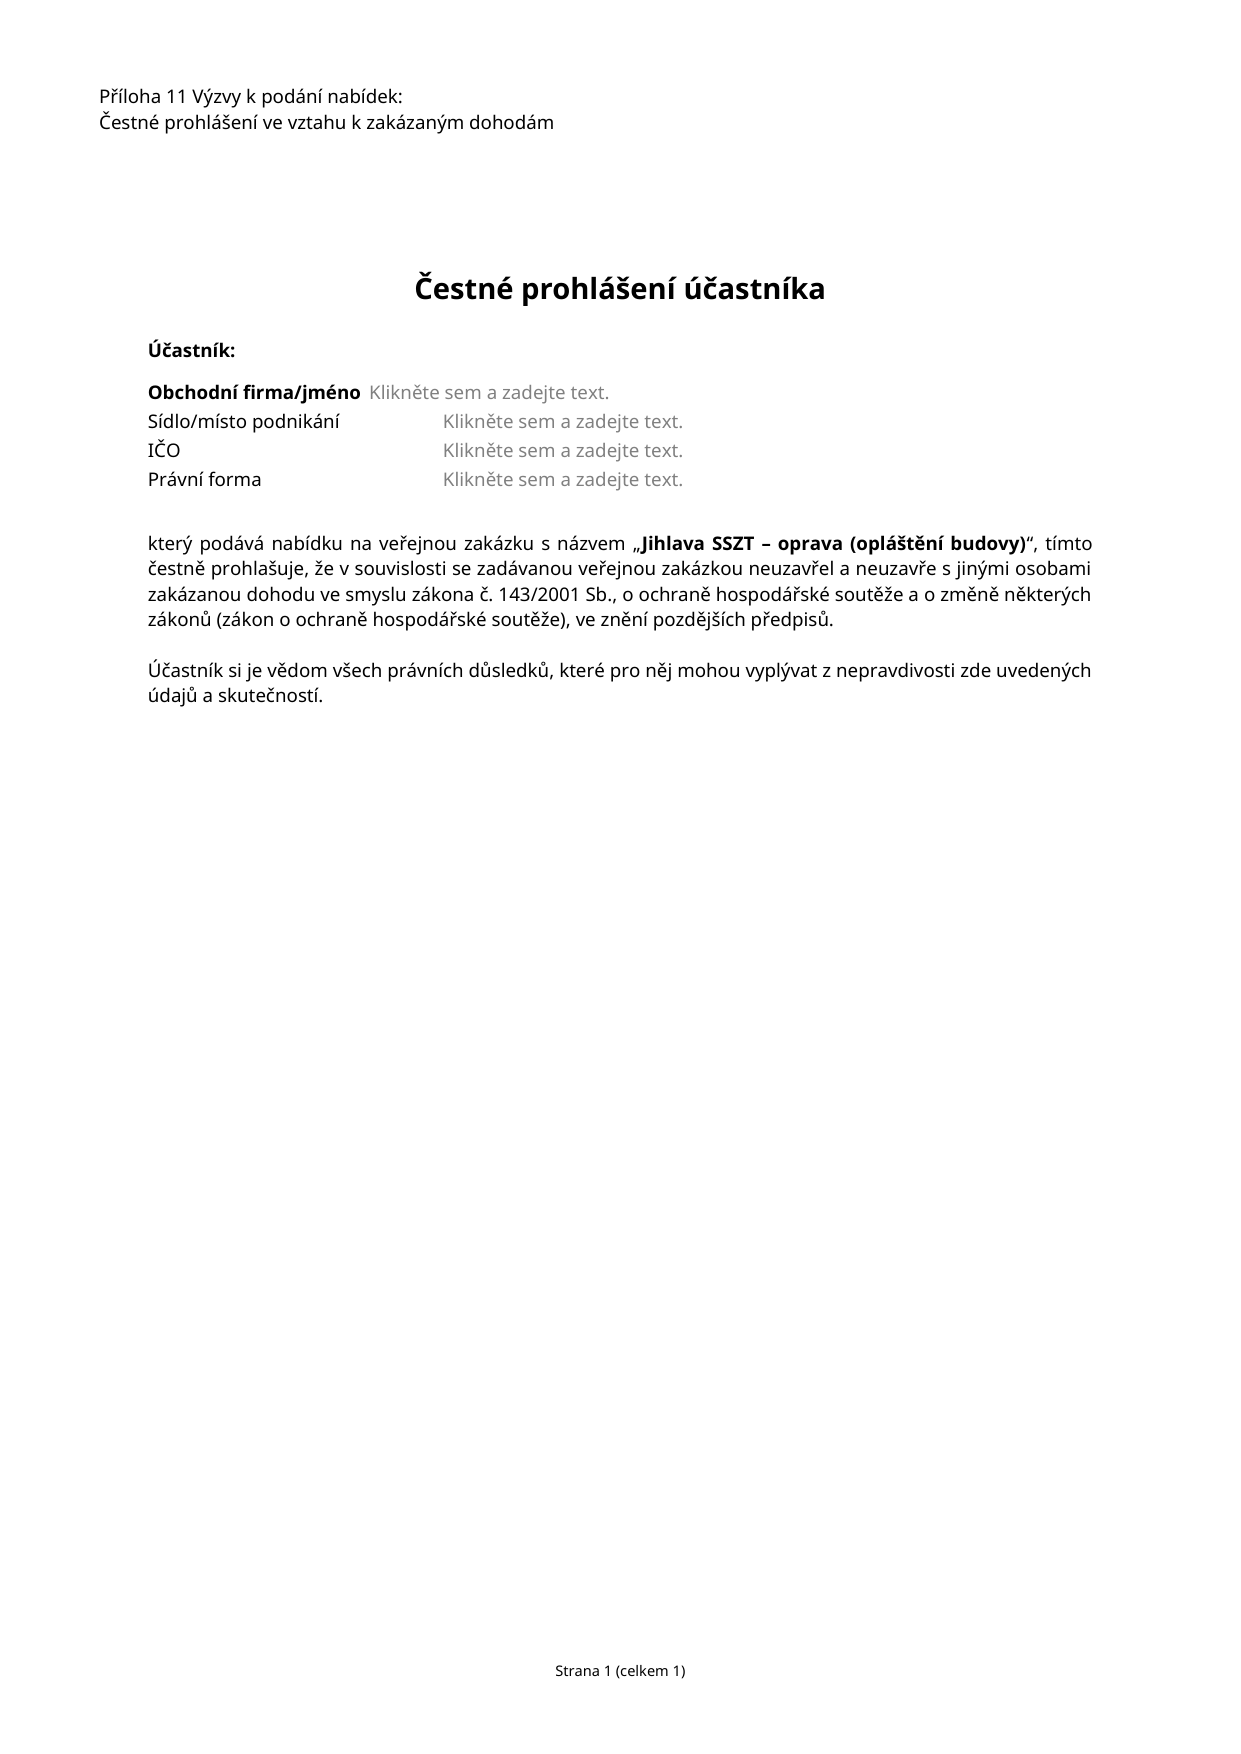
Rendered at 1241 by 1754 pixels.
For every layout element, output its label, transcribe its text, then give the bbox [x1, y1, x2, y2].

text IČO [148, 434, 1093, 463]
text Sídlo/místo podnikání [148, 405, 1093, 434]
text Právní forma [148, 463, 1093, 492]
text který podává nabídku na veřejnou zakázku s názvem „Jihlava SSZT – oprava (opláštění budovy)“, tímto čestně prohlašuje, že v souvislosti se zadávanou veřejnou zakázkou neuzavřel a neuzavře s jinými osobami zakázanou dohodu ve smyslu zákona č. 143/2001 Sb., o ochraně hospodářské soutěže a o změně některých zákonů (zákon o ochraně hospodářské soutěže), ve znění pozdějších předpisů. [148, 530, 1093, 632]
text Účastník si je vědom všech právních důsledků, které pro něj mohou vyplývat z nepravdivosti zde uvedených údajů a skutečností. [148, 657, 1093, 708]
text Obchodní firma/jméno [148, 376, 1093, 405]
text Účastník: [148, 333, 1093, 364]
title Čestné prohlášení účastníka [148, 268, 1093, 308]
